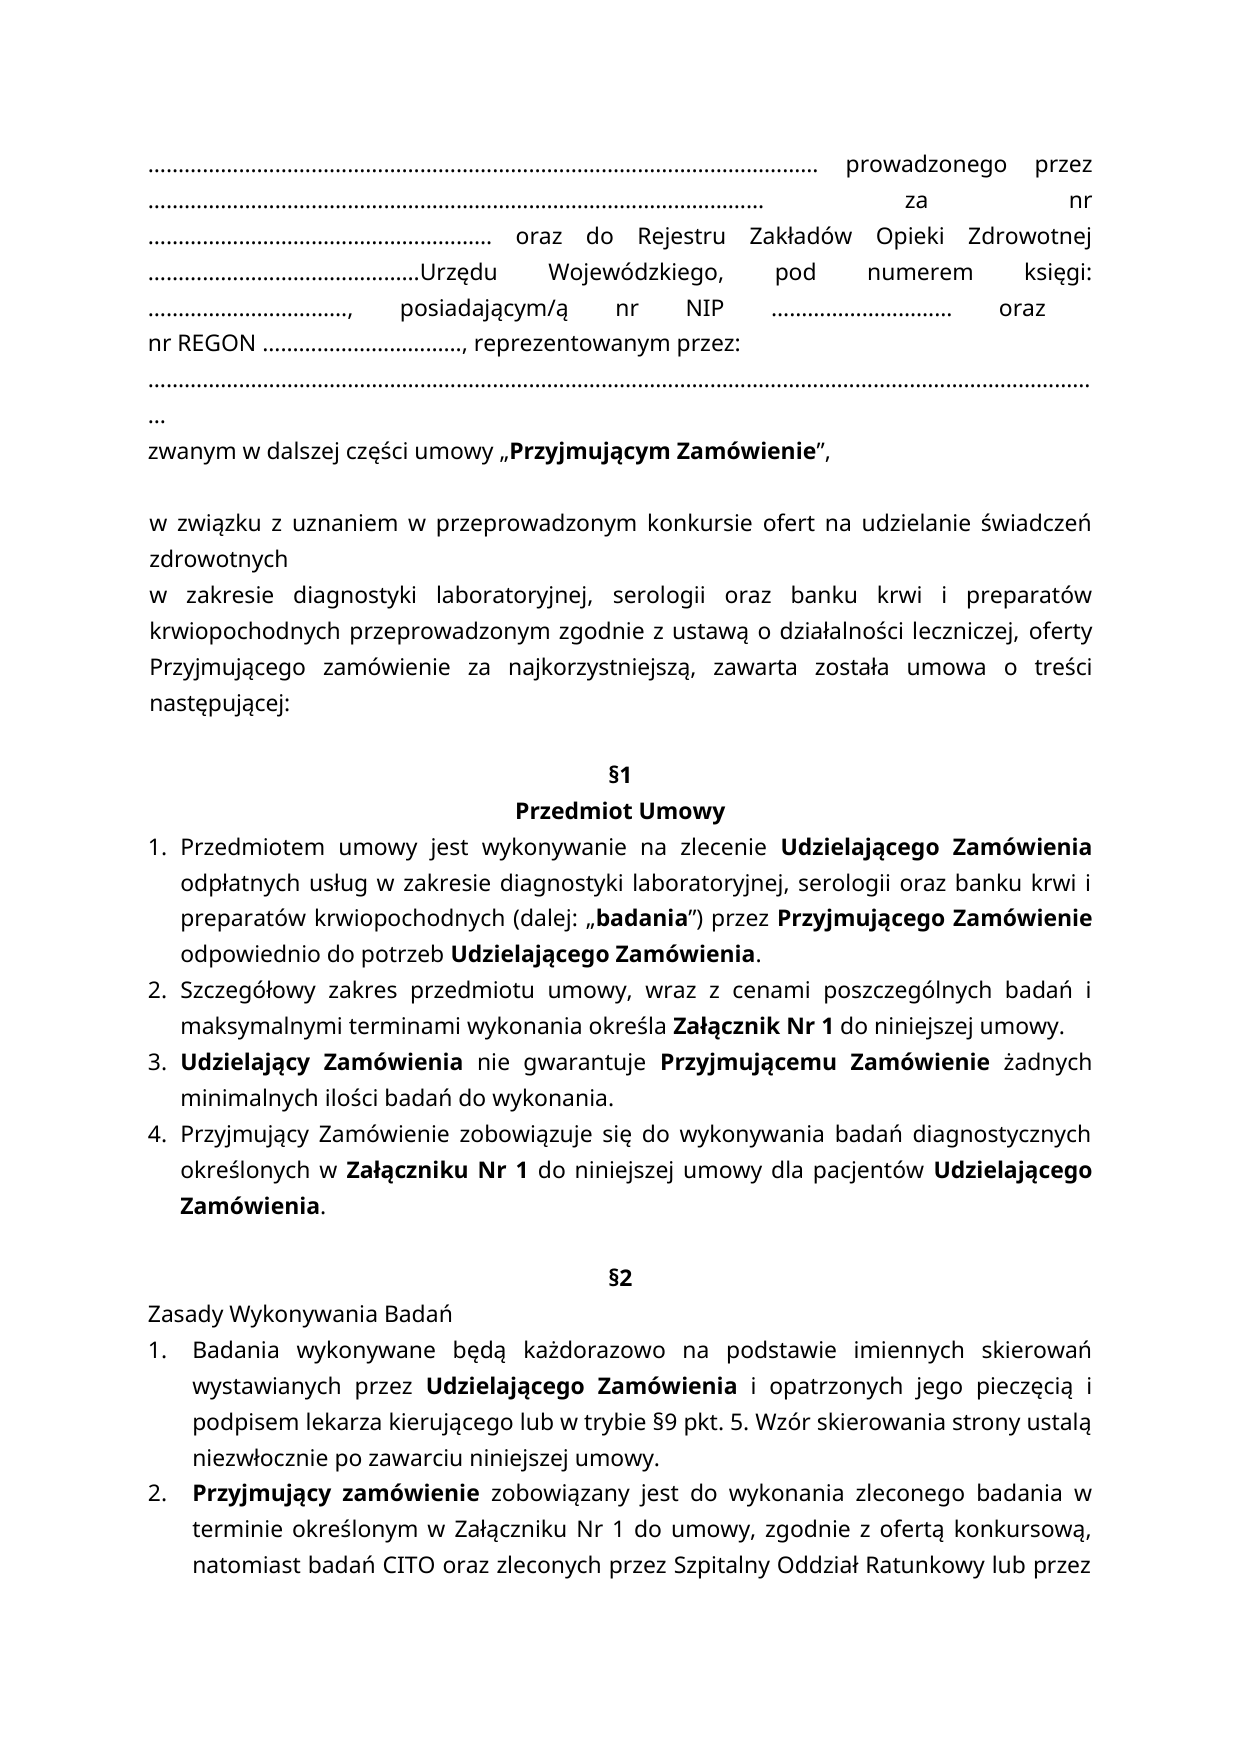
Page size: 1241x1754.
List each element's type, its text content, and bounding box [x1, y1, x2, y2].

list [148, 1477, 1092, 1581]
list Udzielający Zamówienia nie gwarantuje Przyjmującemu Zamówienie żadnych minimalnych ilości badań do wykonania. [148, 1046, 1092, 1113]
list Badania wykonywane będą każdorazowo na podstawie imiennych skierowań wystawianych przez Udzielającego Zamówienia i opatrzonych jego pieczęcią i podpisem lekarza kierującego lub w trybie §9 pkt. 5. Wzór skierowania strony ustalą niezwłocznie po zawarciu niniejszej umowy. [148, 1334, 1092, 1473]
text §2 [148, 1262, 1092, 1293]
text Przedmiot Umowy [148, 794, 1092, 826]
text w związku z uznaniem w przeprowadzonym konkursie ofert na udzielanie świadczeń zdrowotnych w zakresie diagnostyki laboratoryjnej, serologii oraz banku krwi i preparatów krwiopochodnych przeprowadzonym zgodnie z ustawą o działalności leczniczej, oferty Przyjmującego zamówienie za najkorzystniejszą, zawarta została umowa o treści następującej: [149, 507, 1092, 718]
list Przedmiotem umowy jest wykonywanie na zlecenie Udzielającego Zamówienia odpłatnych usług w zakresie diagnostyki laboratoryjnej, serologii oraz banku krwi i preparatów krwiopochodnych (dalej: „badania”) przez Przyjmującego Zamówienie odpowiednio do potrzeb Udzielającego Zamówienia. [148, 831, 1092, 969]
text zwanym w dalszej części umowy „Przyjmującym Zamówienie”, [148, 435, 1092, 466]
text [148, 148, 1092, 359]
subtitle Zasady Wykonywania Badań [148, 1298, 1092, 1329]
list Szczegółowy zakres przedmiotu umowy, wraz z cenami poszczególnych badań i maksymalnymi terminami wykonania określa Załącznik Nr 1 do niniejszej umowy. [148, 974, 1092, 1041]
text §1 [148, 759, 1092, 790]
list Przyjmujący Zamówienie zobowiązuje się do wykonywania badań diagnostycznych określonych w Załączniku Nr 1 do niniejszej umowy dla pacjentów Udzielającego Zamówienia. [148, 1118, 1092, 1221]
text …………………………………………………………………………………………………………………………………………… [148, 363, 1092, 431]
